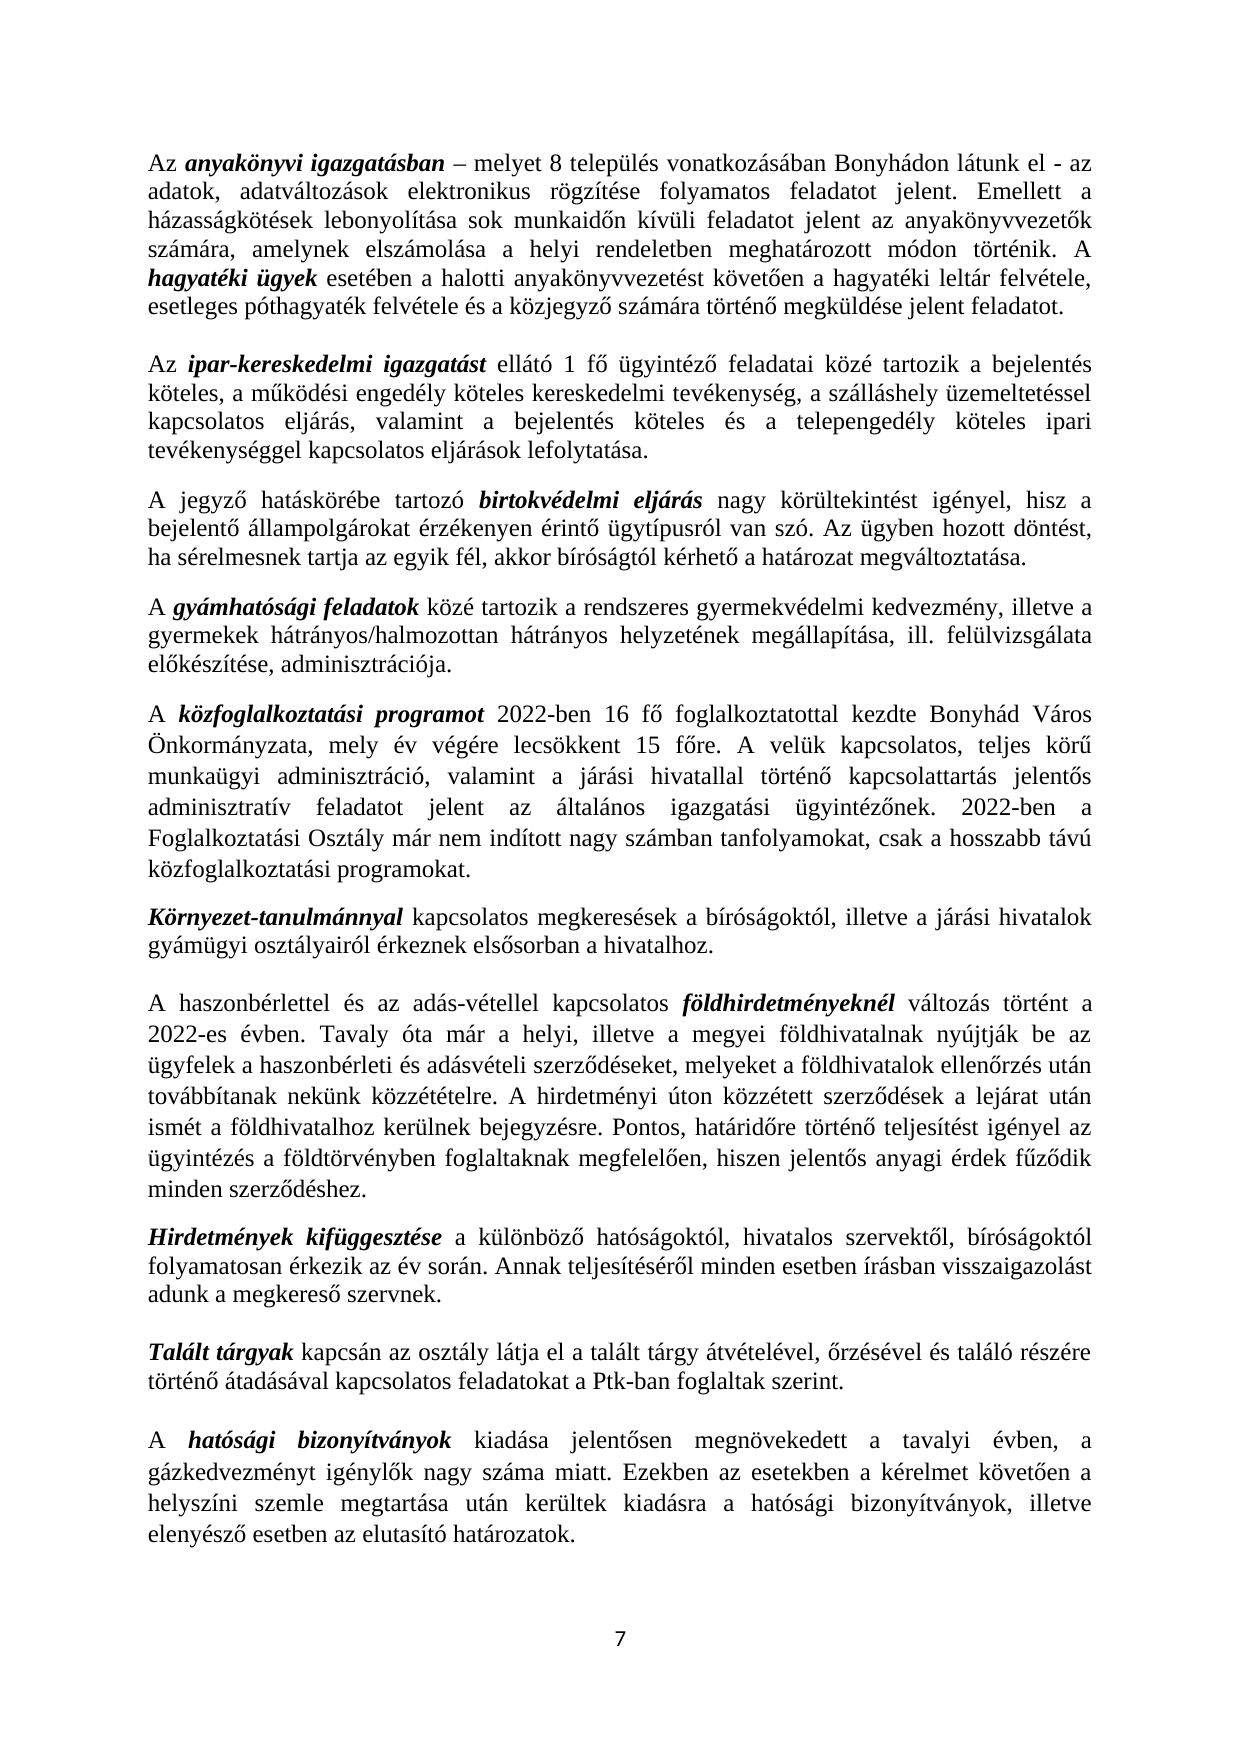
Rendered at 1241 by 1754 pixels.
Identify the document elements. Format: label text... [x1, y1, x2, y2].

text A haszonbérlettel és az adás-vétellel kapcsolatos földhirdetményeknél változás történt a 2022-es évben. Tavaly óta már a helyi, illetve a megyei földhivatalnak nyújtják be az ügyfelek a haszonbérleti és adásvételi szerződéseket, melyeket a földhivatalok ellenőrzés után továbbítanak nekünk közzétételre. A hirdetményi úton közzétett szerződések a lejárat után ismét a földhivatalhoz kerülnek bejegyzésre. Pontos, határidőre történő teljesítést igényel az ügyintézés a földtörvényben foglaltaknak megfelelően, hiszen jelentős anyagi érdek fűződik minden szerződéshez. [148, 988, 1093, 1203]
text A közfoglalkoztatási programot 2022-ben 16 fő foglalkoztatottal kezdte Bonyhád Város Önkormányzata, mely év végére lecsökkent 15 főre. A velük kapcsolatos, teljes körű munkaügyi adminisztráció, valamint a járási hivatallal történő kapcsolattartás jelentős adminisztratív feladatot jelent az általános igazgatási ügyintézőnek. 2022-ben a Foglalkoztatási Osztály már nem indított nagy számban tanfolyamokat, csak a hosszabb távú közfoglalkoztatási programokat. [148, 699, 1093, 883]
text Talált tárgyak kapcsán az osztály látja el a talált tárgy átvételével, őrzésével és találó részére történő átadásával kapcsolatos feladatokat a Ptk-ban foglaltak szerint. [148, 1308, 1093, 1394]
text A jegyző hatáskörébe tartozó birtokvédelmi eljárás nagy körültekintést igényel, hisz a bejelentő állampolgárokat érzékenyen érintő ügytípusról van szó. Az ügyben hozott döntést, ha sérelmesnek tartja az egyik fél, akkor bíróságtól kérhető a határozat megváltoztatása. [148, 485, 1093, 571]
text A gyámhatósági feladatok közé tartozik a rendszeres gyermekvédelmi kedvezmény, illetve a gyermekek hátrányos/halmozottan hátrányos helyzetének megállapítása, ill. felülvizsgálata előkészítése, adminisztrációja. [148, 592, 1093, 678]
text A hatósági bizonyítványok kiadása jelentősen megnövekedett a tavalyi évben, a gázkedvezményt igénylők nagy száma miatt. Ezekben az esetekben a kérelmet követően a helyszíni szemle megtartása után kerültek kiadásra a hatósági bizonyítványok, illetve elenyésző esetben az elutasító határozatok. [148, 1394, 1093, 1547]
text Az anyakönyvi igazgatásban – melyet 8 település vonatkozásában Bonyhádon látunk el - az adatok, adatváltozások elektronikus rögzítése folyamatos feladatot jelent. Emellett a házasságkötések lebonyolítása sok munkaidőn kívüli feladatot jelent az anyakönyvvezetők számára, amelynek elszámolása a helyi rendeletben meghatározott módon történik. A hagyatéki ügyek esetében a halotti anyakönyvvezetést követően a hagyatéki leltár felvétele, esetleges póthagyaték felvétele és a közjegyző számára történő megküldése jelent feladatot. [148, 148, 1093, 320]
text Környezet-tanulmánnyal kapcsolatos megkeresések a bíróságoktól, illetve a járási hivatalok gyámügyi osztályairól érkeznek elsősorban a hivatalhoz. [148, 902, 1093, 959]
text Az ipar-kereskedelmi igazgatást ellátó 1 fő ügyintéző feladatai közé tartozik a bejelentés köteles, a működési engedély köteles kereskedelmi tevékenység, a szálláshely üzemeltetéssel kapcsolatos eljárás, valamint a bejelentés köteles és a telepengedély köteles ipari tevékenységgel kapcsolatos eljárások lefolytatása. [148, 320, 1093, 464]
text Hirdetmények kifüggesztése a különböző hatóságoktól, hivatalos szervektől, bíróságoktól folyamatosan érkezik az év során. Annak teljesítéséről minden esetben írásban visszaigazolást adunk a megkereső szervnek. [148, 1222, 1093, 1308]
